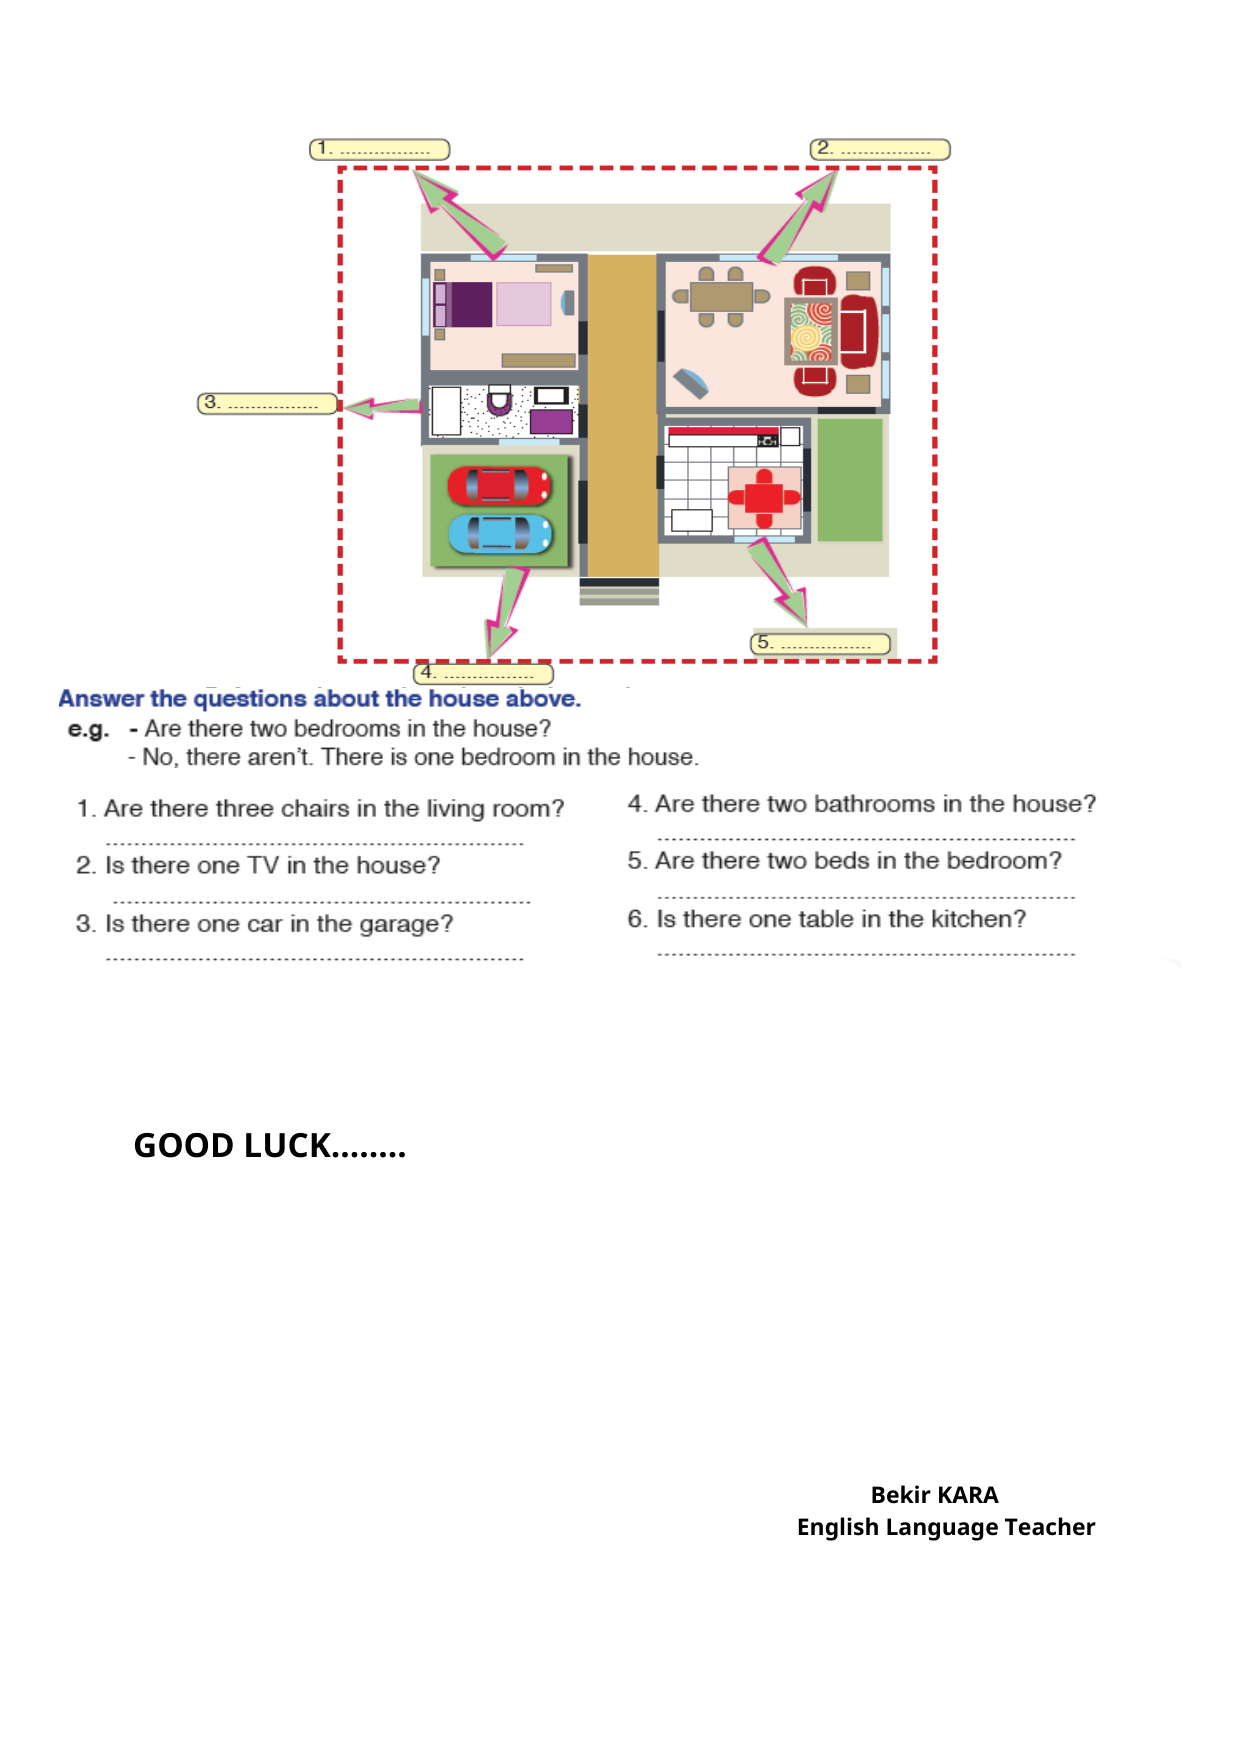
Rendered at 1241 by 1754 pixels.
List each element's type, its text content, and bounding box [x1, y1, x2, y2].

text English Language Teacher [59, 1511, 1167, 1542]
text Bekir KARA [59, 1479, 1167, 1511]
text GOOD LUCK…….. [59, 1121, 1167, 1167]
